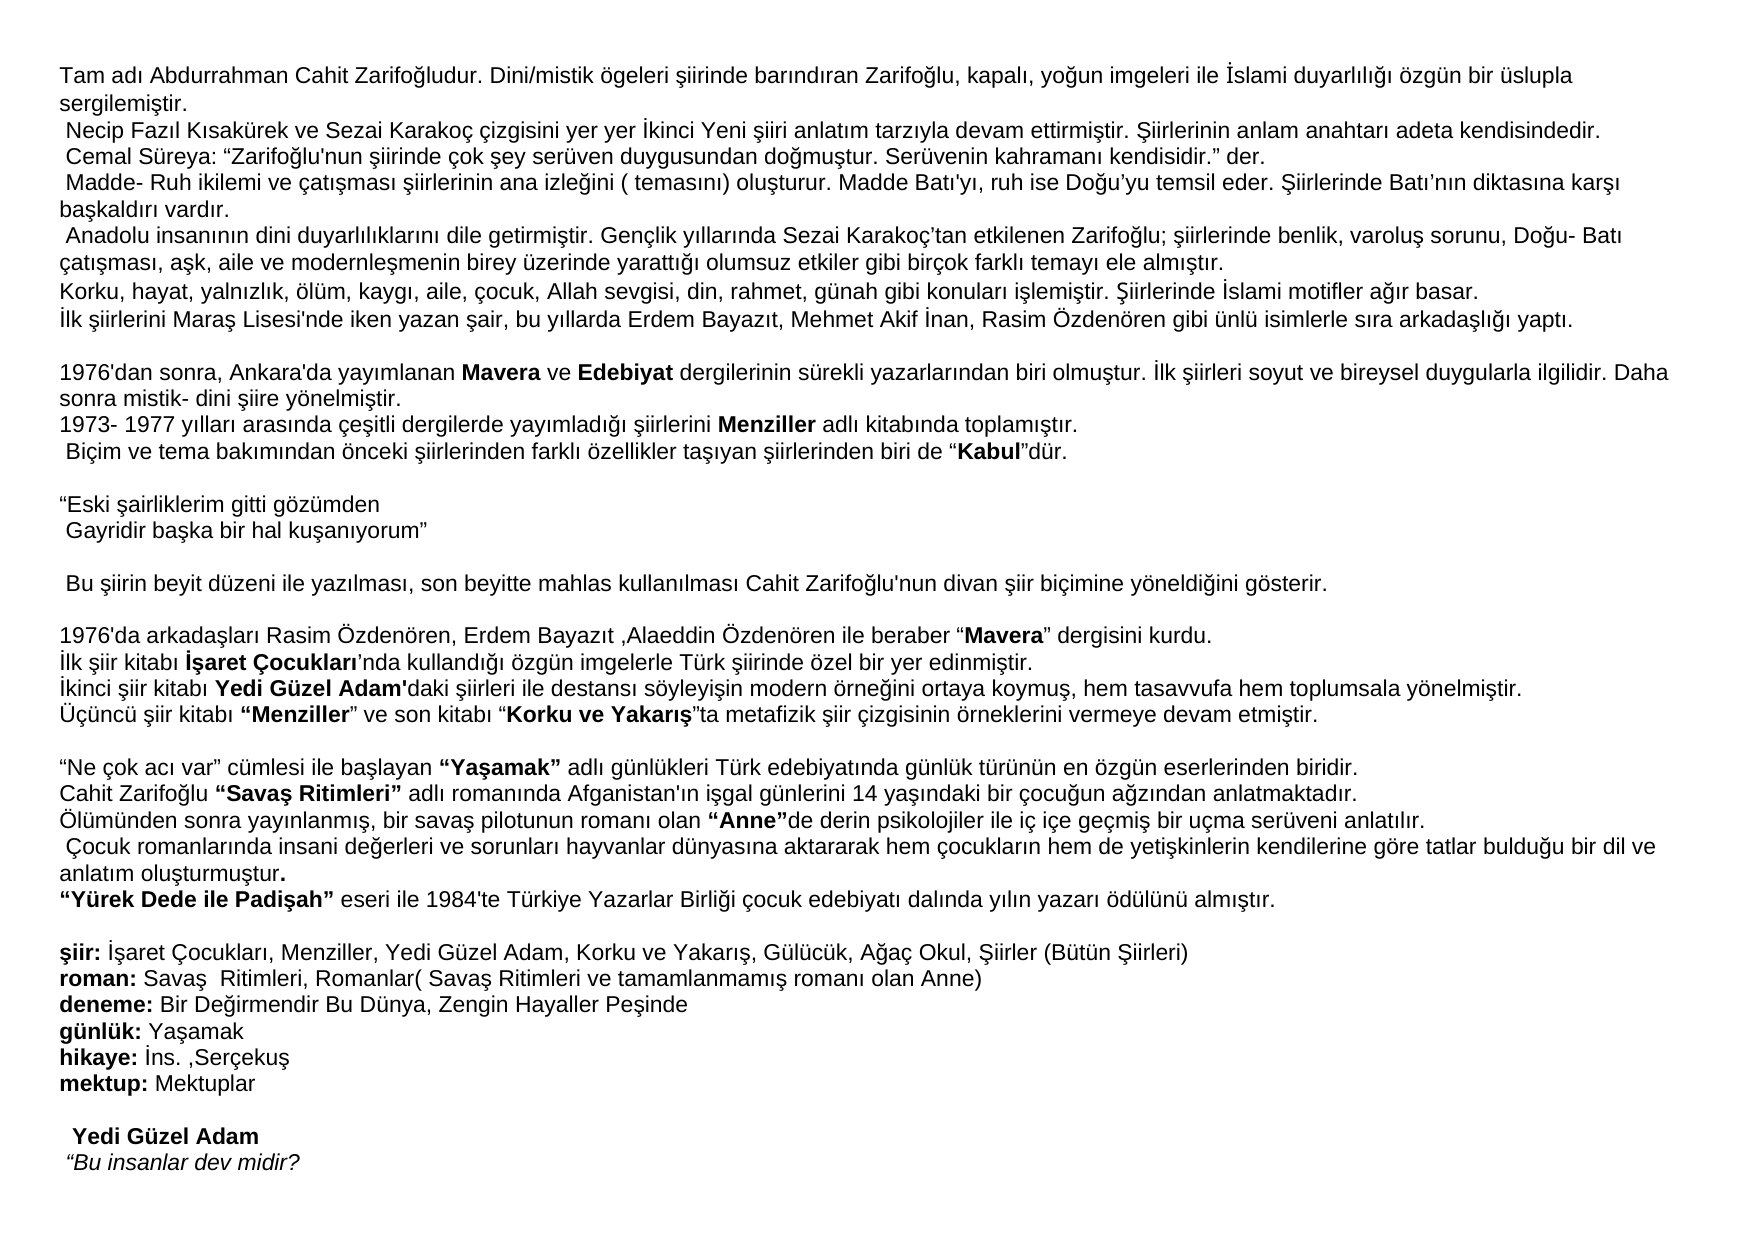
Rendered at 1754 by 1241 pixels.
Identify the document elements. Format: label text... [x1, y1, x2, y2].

text roman: Savaş Ritimleri, Romanlar( Savaş Ritimleri ve tamamlanmamış romanı olan Anne) [59, 965, 1695, 991]
text hikaye: İns. ,Serçekuş [59, 1044, 1695, 1070]
text Üçüncü şiir kitabı “Menziller” ve son kitabı “Korku ve Yakarış”ta metafizik şiir çizgisinin örneklerini vermeye devam etmiştir. [59, 701, 1695, 728]
text Cahit Zarifoğlu “Savaş Ritimleri” adlı romanında Afganistan'ın işgal günlerini 14 yaşındaki bir çocuğun ağzından anlatmaktadır. [59, 780, 1695, 807]
text Biçim ve tema bakımından önceki şiirlerinden farklı özellikler taşıyan şiirlerinden biri de “Kabul”dür. [59, 438, 1695, 464]
text deneme: Bir Değirmendir Bu Dünya, Zengin Hayaller Peşinde [59, 991, 1695, 1018]
text Tam adı Abdurrahman Cahit Zarifoğludur. Dini/mistik ögeleri şiirinde barındıran Zarifoğlu, kapalı, yoğun imgeleri ile İslami duyarlılığı özgün bir üslupla sergilemiştir. [59, 59, 1695, 117]
text 1976'dan sonra, Ankara'da yayımlanan Mavera ve Edebiyat dergilerinin sürekli yazarlarından biri olmuştur. İlk şiirleri soyut ve bireysel duygularla ilgilidir. Daha sonra mistik- dini şiire yönelmiştir. [59, 359, 1695, 411]
text “Bu insanlar dev midir? [59, 1149, 1695, 1176]
text İkinci şiir kitabı Yedi Güzel Adam'daki şiirleri ile destansı söyleyişin modern örneğini ortaya koymuş, hem tasavvufa hem toplumsala yönelmiştir. [59, 675, 1695, 701]
text Anadolu insanının dini duyarlılıklarını dile getirmiştir. Gençlik yıllarında Sezai Karakoç’tan etkilenen Zarifoğlu; şiirlerinde benlik, varoluş sorunu, Doğu- Batı çatışması, aşk, aile ve modernleşmenin birey üzerinde yarattığı olumsuz etkiler gibi birçok farklı temayı ele almıştır. [59, 222, 1695, 275]
text Çocuk romanlarında insani değerleri ve sorunları hayvanlar dünyasına aktararak hem çocukların hem de yetişkinlerin kendilerine göre tatlar bulduğu bir dil ve anlatım oluşturmuştur. [59, 833, 1695, 886]
text Madde- Ruh ikilemi ve çatışması şiirlerinin ana izleğini ( temasını) oluşturur. Madde Batı'yı, ruh ise Doğu’yu temsil eder. Şiirlerinde Batı’nın diktasına karşı başkaldırı vardır. [59, 169, 1695, 222]
text Cemal Süreya: “Zarifoğlu'nun şiirinde çok şey serüven duygusundan doğmuştur. Serüvenin kahramanı kendisidir.” der. [59, 143, 1695, 169]
text “Ne çok acı var” cümlesi ile başlayan “Yaşamak” adlı günlükleri Türk edebiyatında günlük türünün en özgün eserlerinden biridir. [59, 754, 1695, 780]
text şiir: İşaret Çocukları, Menziller, Yedi Güzel Adam, Korku ve Yakarış, Gülücük, Ağaç Okul, Şiirler (Bütün Şiirleri) [59, 938, 1695, 965]
text “Eski şairliklerim gitti gözümden [59, 491, 1695, 517]
text Necip Fazıl Kısakürek ve Sezai Karakoç çizgisini yer yer İkinci Yeni şiiri anlatım tarzıyla devam ettirmiştir. Şiirlerinin anlam anahtarı adeta kendisindedir. [59, 117, 1695, 143]
text mektup: Mektuplar [59, 1070, 1695, 1097]
text Ölümünden sonra yayınlanmış, bir savaş pilotunun romanı olan “Anne”de derin psikolojiler ile iç içe geçmiş bir uçma serüveni anlatılır. [59, 807, 1695, 833]
text Bu şiirin beyit düzeni ile yazılması, son beyitte mahlas kullanılması Cahit Zarifoğlu'nun divan şiir biçimine yöneldiğini gösterir. [59, 569, 1695, 596]
text 1976'da arkadaşları Rasim Özdenören, Erdem Bayazıt ,Alaeddin Özdenören ile beraber “Mavera” dergisini kurdu. [59, 622, 1695, 649]
text Gayridir başka bir hal kuşanıyorum” [59, 517, 1695, 543]
text günlük: Yaşamak [59, 1018, 1695, 1044]
text 1973- 1977 yılları arasında çeşitli dergilerde yayımladığı şiirlerini Menziller adlı kitabında toplamıştır. [59, 411, 1695, 438]
text Korku, hayat, yalnızlık, ölüm, kaygı, aile, çocuk, Allah sevgisi, din, rahmet, günah gibi konuları işlemiştir. Şiirlerinde İslami motifler ağır basar. [59, 275, 1695, 306]
text “Yürek Dede ile Padişah” eseri ile 1984'te Türkiye Yazarlar Birliği çocuk edebiyatı dalında yılın yazarı ödülünü almıştır. [59, 886, 1695, 912]
text İlk şiir kitabı İşaret Çocukları’nda kullandığı özgün imgelerle Türk şiirinde özel bir yer edinmiştir. [59, 649, 1695, 675]
text Yedi Güzel Adam [59, 1123, 1695, 1149]
text İlk şiirlerini Maraş Lisesi'nde iken yazan şair, bu yıllarda Erdem Bayazıt, Mehmet Akif İnan, Rasim Özdenören gibi ünlü isimlerle sıra arkadaşlığı yaptı. [59, 306, 1695, 332]
